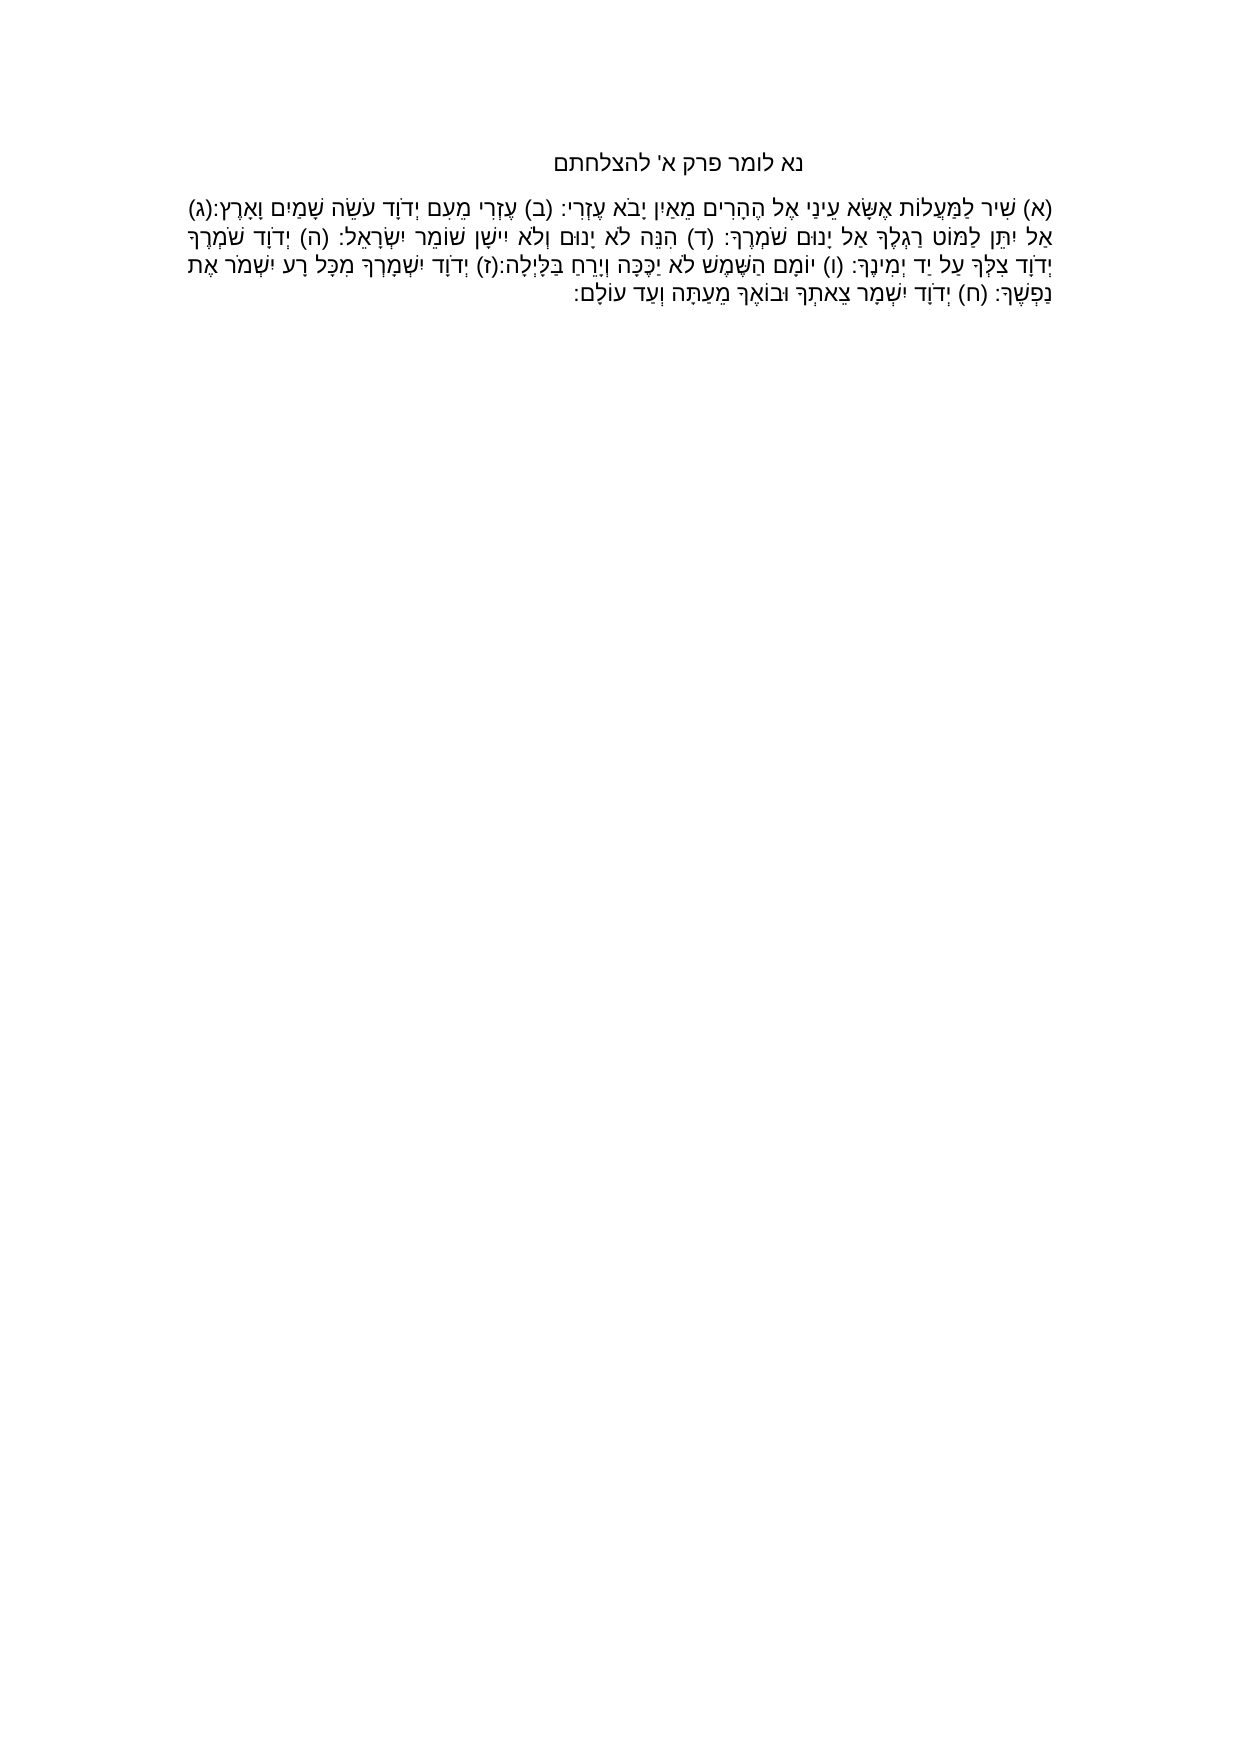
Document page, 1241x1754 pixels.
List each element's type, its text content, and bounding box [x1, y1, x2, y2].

text (א) שִׁיר לַמַּעֲלוֹת אֶשָּׂא עֵינַי אֶל הֶהָרִים מֵאַיִן יָבֹא עֶזְרִי: (ב) עֶזְרִי מֵעִם יְדֹוָד עֹשֵׂה שָׁמַיִם וָאָרֶץ:(ג) אַל יִתֵּן לַמּוֹט רַגְלֶךָ אַל יָנוּם שֹׁמְרֶךָ: (ד) הִנֵּה לֹא יָנוּם וְלֹא יִישָׁן שׁוֹמֵר יִשְׂרָאֵל: (ה) יְדֹוָד שֹׁמְרֶךָ יְדֹוָד צִלְּךָ עַל יַד יְמִינֶךָ: (ו) יוֹמָם הַשֶּׁמֶשׁ לֹא יַכֶּכָּה וְיָרֵחַ בַּלָּיְלָה:(ז) יְדֹוָד יִשְׁמָרְךָ מִכָּל רָע יִשְׁמֹר אֶת נַפְשֶׁךָ: (ח) יְדֹוָד יִשְׁמָר צֵאתְךָ וּבוֹאֶךָ מֵעַתָּה וְעַד עוֹלָם: [187, 195, 1053, 307]
text נא לומר פרק א' להצלחתם [187, 150, 1053, 176]
